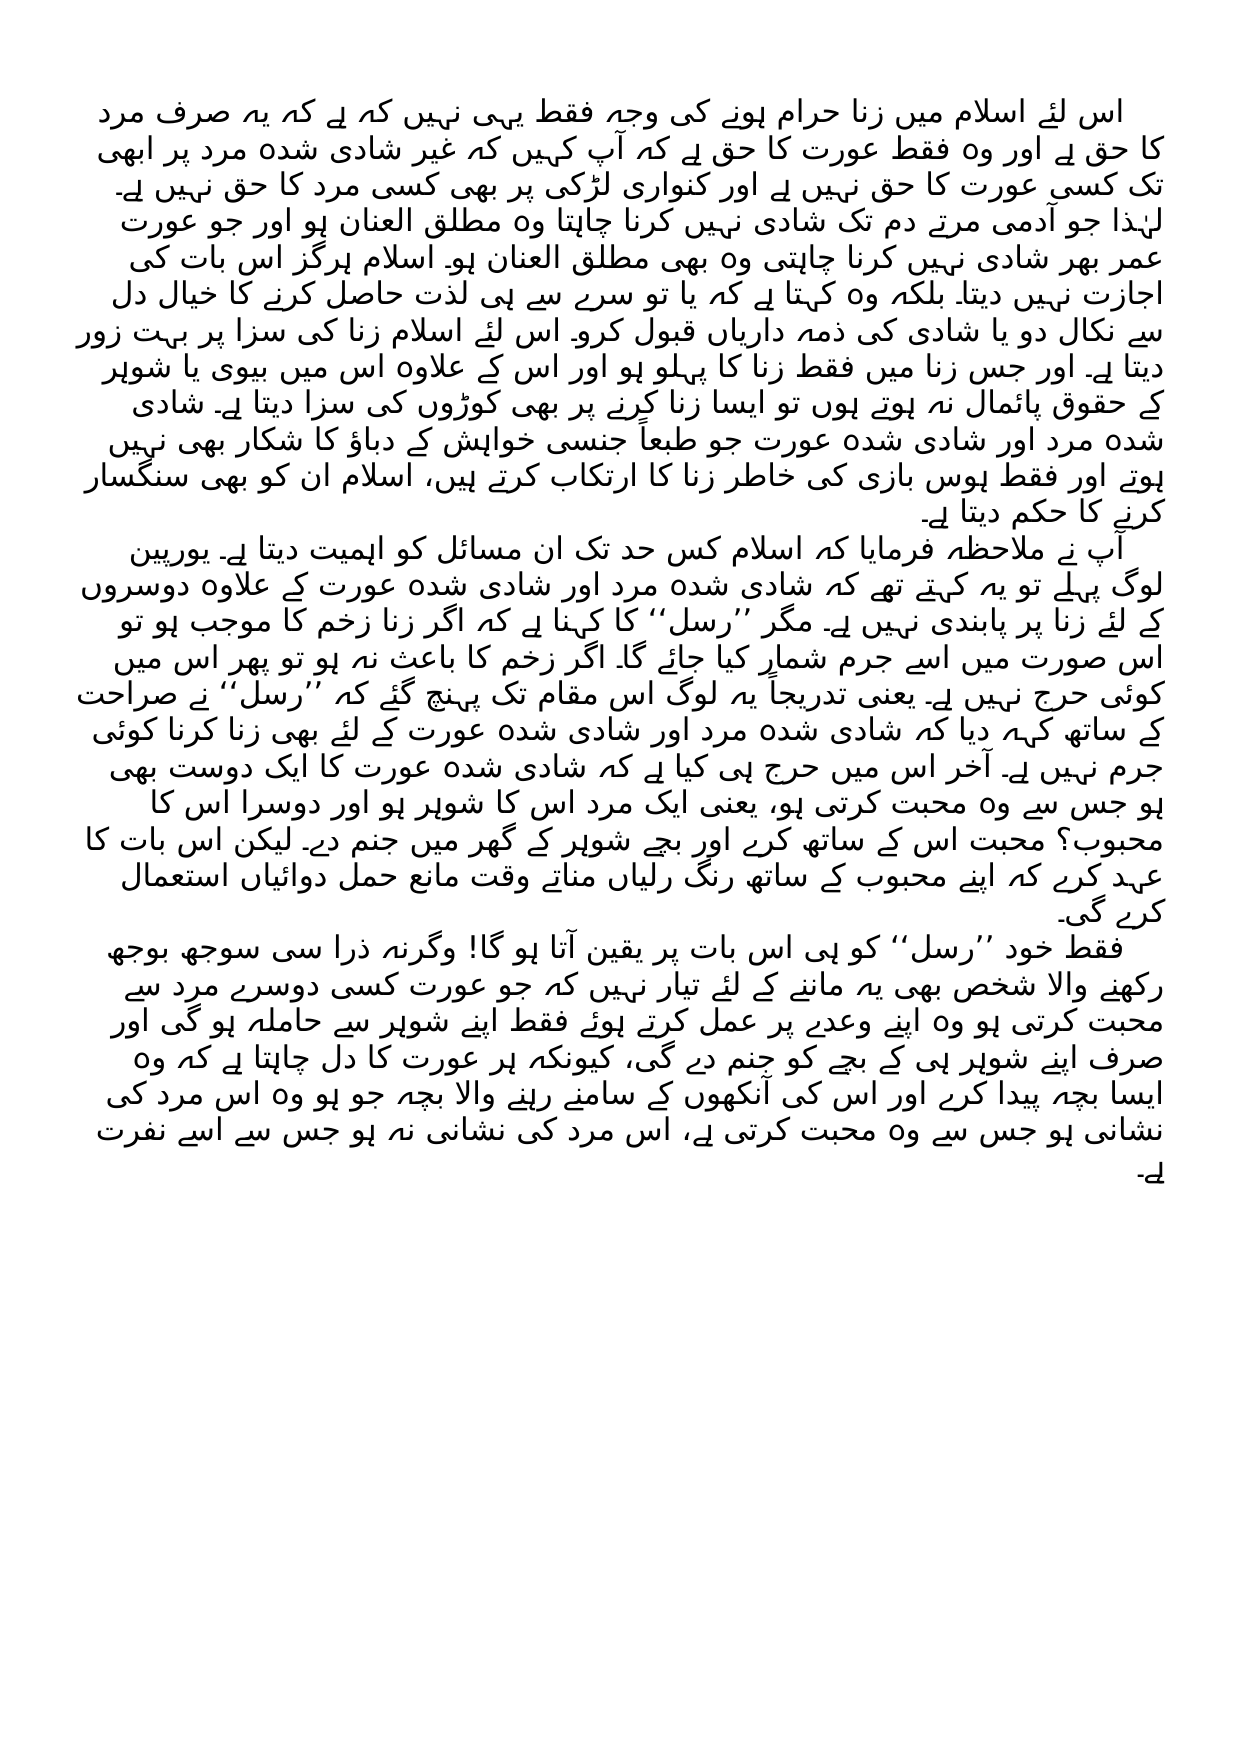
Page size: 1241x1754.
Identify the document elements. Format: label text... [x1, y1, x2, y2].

text آپ نے ملاحظہ فرمایا کہ اسلام کس حد تک ان مسائل کو اہمیت دیتا ہے۔ یورپین لوگ پہلے تو یہ کہتے تھے کہ شادی شدہ مرد اور شادی شدہ عورت کے علاوہ دوسروں کے لئے زنا پر پابندی نہیں ہے۔ مگر ’’رسل‘‘ کا کہنا ہے کہ اگر زنا زخم کا موجب ہو تو اس صورت میں اسے جرم شمار کیا جائے گا۔ اگر زخم کا باعث نہ ہو تو پھر اس میں کوئی حرج نہیں ہے۔ یعنی تدریجاً یہ لوگ اس مقام تک پہنچ گئے کہ ’’رسل‘‘ نے صراحت کے ساتھ کہہ دیا کہ شادی شدہ مرد اور شادی شدہ عورت کے لئے بھی زنا کرنا کوئی جرم نہیں ہے۔ آخر اس میں حرج ہی کیا ہے کہ شادی شدہ عورت کا ایک دوست بھی ہو جس سے وہ محبت کرتی ہو، یعنی ایک مرد اس کا شوہر ہو اور دوسرا اس کا محبوب؟ محبت اس کے ساتھ کرے اور بچے شوہر کے گھر میں جنم دے۔ لیکن اس بات کا عہد کرے کہ اپنے محبوب کے ساتھ رنگ رلیاں مناتے وقت مانع حمل دوائیاں استعمال کرے گی۔ [75, 530, 1165, 930]
text فقط خود ’’رسل‘‘ کو ہی اس بات پر یقین آتا ہو گا! وگرنہ ذرا سی سوجھ بوجھ رکھنے والا شخص بھی یہ ماننے کے لئے تیار نہیں کہ جو عورت کسی دوسرے مرد سے محبت کرتی ہو وہ اپنے وعدے پر عمل کرتے ہوئے فقط اپنے شوہر سے حاملہ ہو گی اور صرف اپنے شوہر ہی کے بچے کو جنم دے گی، کیونکہ ہر عورت کا دل چاہتا ہے کہ وہ ایسا بچہ پیدا کرے اور اس کی آنکھوں کے سامنے رہنے والا بچہ جو ہو وہ اس مرد کی نشانی ہو جس سے وہ محبت کرتی ہے، اس مرد کی نشانی نہ ہو جس سے اسے نفرت ہے۔ [75, 930, 1165, 1184]
text اس لئے اسلام میں زنا حرام ہونے کی وجہ فقط یہی نہیں کہ ہے کہ یہ صرف مرد کا حق ہے اور وہ فقط عورت کا حق ہے کہ آپ کہیں کہ غیر شادی شدہ مرد پر ابھی تک کسی عورت کا حق نہیں ہے اور کنواری لڑکی پر بھی کسی مرد کا حق نہیں ہے۔ لہٰذا جو آدمی مرتے دم تک شادی نہیں کرنا چاہتا وہ مطلق العنان ہو اور جو عورت عمر بھر شادی نہیں کرنا چاہتی وہ بھی مطلق العنان ہو۔ اسلام ہرگز اس بات کی اجازت نہیں دیتا۔ بلکہ وہ کہتا ہے کہ یا تو سرے سے ہی لذت حاصل کرنے کا خیال دل سے نکال دو یا شادی کی ذمہ داریاں قبول کرو۔ اس لئے اسلام زنا کی سزا پر بہت زور دیتا ہے۔ اور جس زنا میں فقط زنا کا پہلو ہو اور اس کے علاوہ اس میں بیوی یا شوہر کے حقوق پائمال نہ ہوتے ہوں تو ایسا زنا کرنے پر بھی کوڑوں کی سزا دیتا ہے۔ شادی شدہ مرد اور شادی شدہ عورت جو طبعاً جنسی خواہش کے دباؤ کا شکار بھی نہیں ہوتے اور فقط ہوس بازی کی خاطر زنا کا ارتکاب کرتے ہیں، اسلام ان کو بھی سنگسار کرنے کا حکم دیتا ہے۔ [75, 94, 1165, 530]
